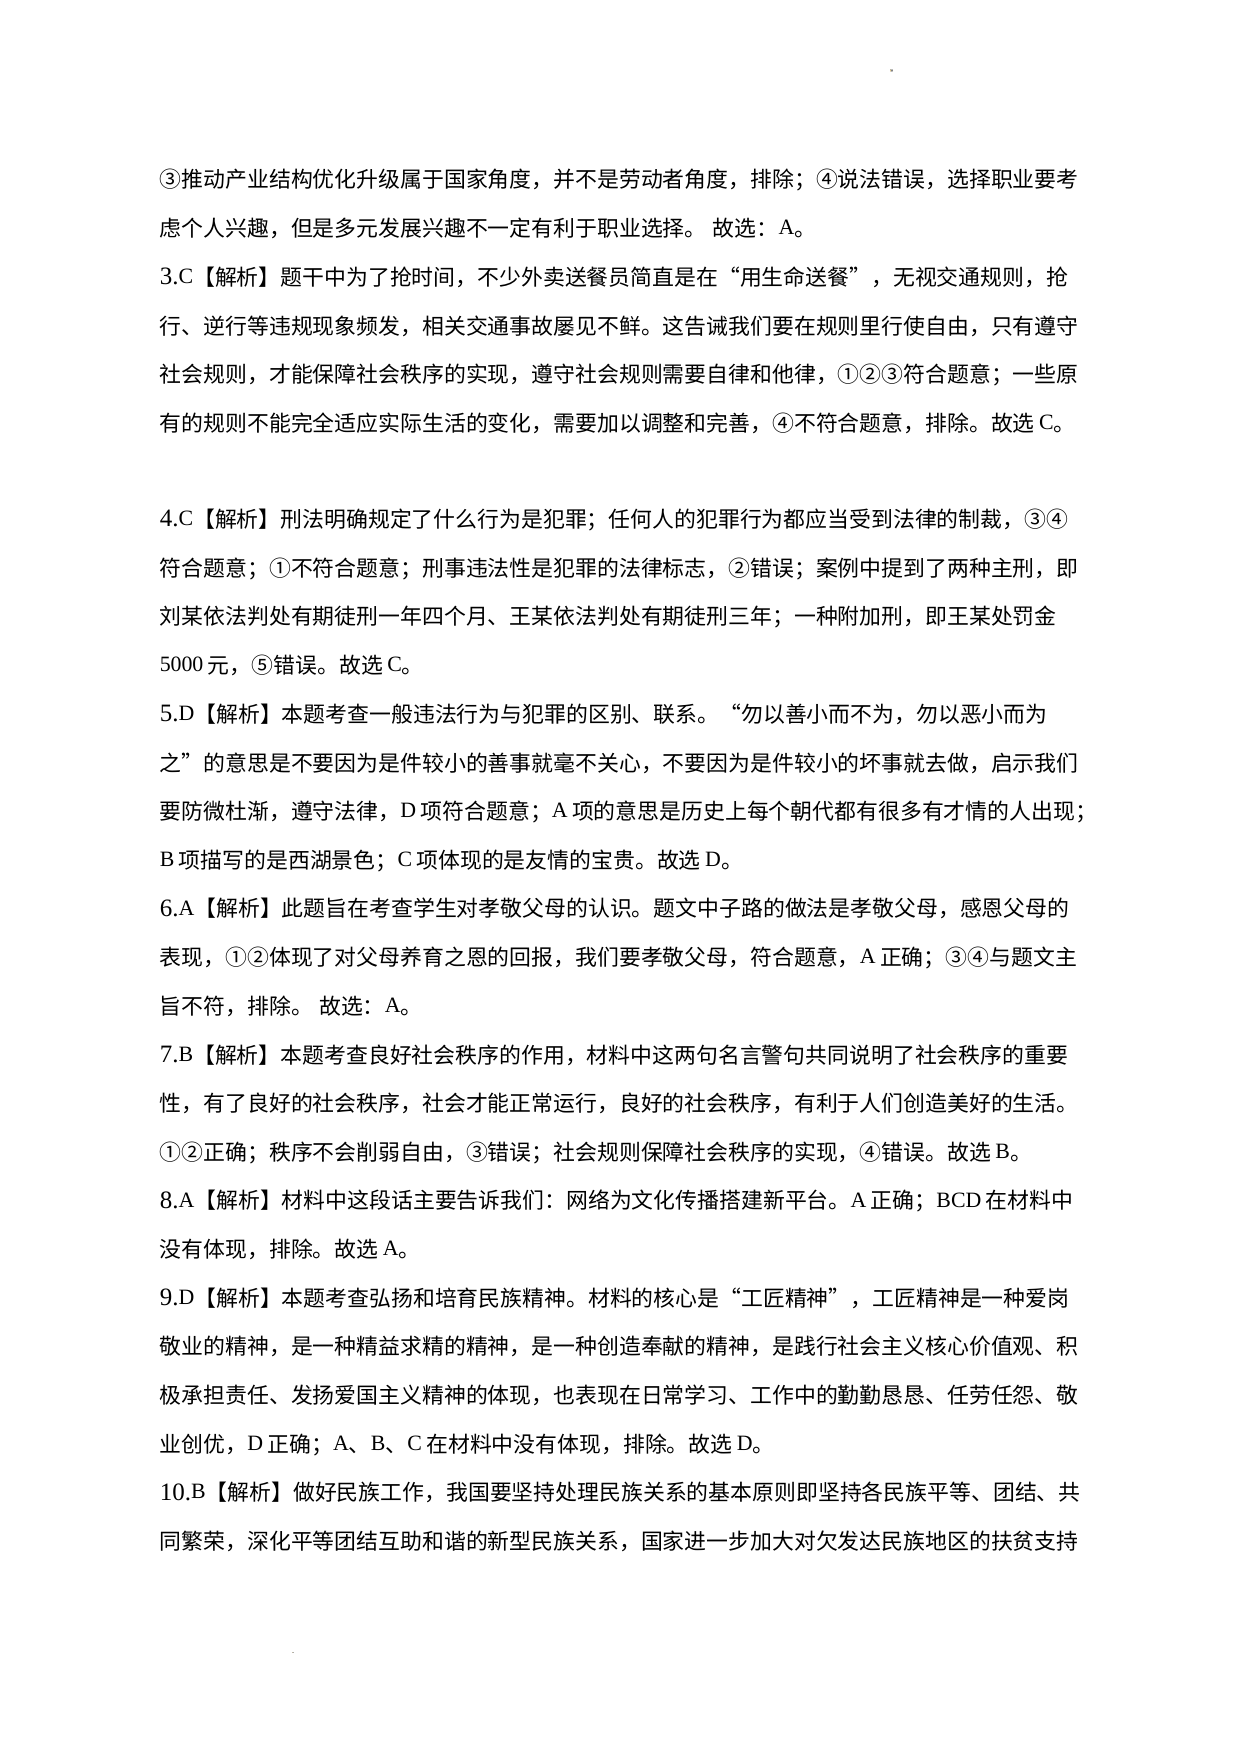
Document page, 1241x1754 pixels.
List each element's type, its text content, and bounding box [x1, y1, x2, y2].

text 4.C【解析】刑法明确规定了什么行为是犯罪；任何人的犯罪行为都应当受到法律的制裁，③④符合题意；①不符合题意；刑事违法性是犯罪的法律标志，②错误；案例中提到了两种主刑，即刘某依法判处有期徒刑一年四个月、王某依法判处有期徒刑三年；一种附加刑，即王某处罚金5000元，⑤错误。​​​​​​​故选C。 [159, 501, 1081, 680]
text 6.A【解析】此题旨在考查学生对孝敬父母的认识。题文中子路的做法是孝敬父母，感恩父母的表现，①②体现了对父母养育之恩的回报，我们要孝敬父母，符合题意，A正确；③④与题文主旨不符，排除。 故选：A。 7.B【解析】本题考查良好社会秩序的作用，材料中这两句名言警句共同说明了社会秩序的重要性，有了良好的社会秩序，社会才能正常运行，良好的社会秩序，有利于人们创造美好的生活。①②正确；秩序不会削弱自由，③错误；社会规则保障社会秩序的实现，④错误。故选B。 [159, 891, 1081, 1167]
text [159, 1475, 1081, 1556]
text 5.D【解析】本题考查一般违法行为与犯罪的区别、联系。“勿以善小而不为，勿以恶小而为之”的意思是不要因为是件较小的善事就毫不关心，不要因为是件较小的坏事就去做，启示我们要防微杜渐，遵守法律，D项符合题意；A项的意思是历史上每个朝代都有很多有才情的人出现；B项描写的是西湖景色；C项体现的是友情的宝贵。故选D。 [159, 696, 1081, 875]
text 8.A【解析】材料中这段话主要告诉我们：网络为文化传播搭建新平台。A正确；BCD在材料中没有体现，排除。故选A。 [159, 1183, 1081, 1264]
text 9.D【解析】本题考查弘扬和培育民族精神。材料的核心是“工匠精神”，工匠精神是一种爱岗敬业的精神，是一种精益求精的精神，是一种创造奉献的精神，是践行社会主义核心价值观、积极承担责任、发扬爱国主义精神的体现，也表现在日常学习、工作中的勤勤恳恳、任劳任怨、敬业创优，D正确；A、B、C在材料中没有体现，排除。故选D。 [159, 1280, 1081, 1459]
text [159, 162, 1081, 487]
